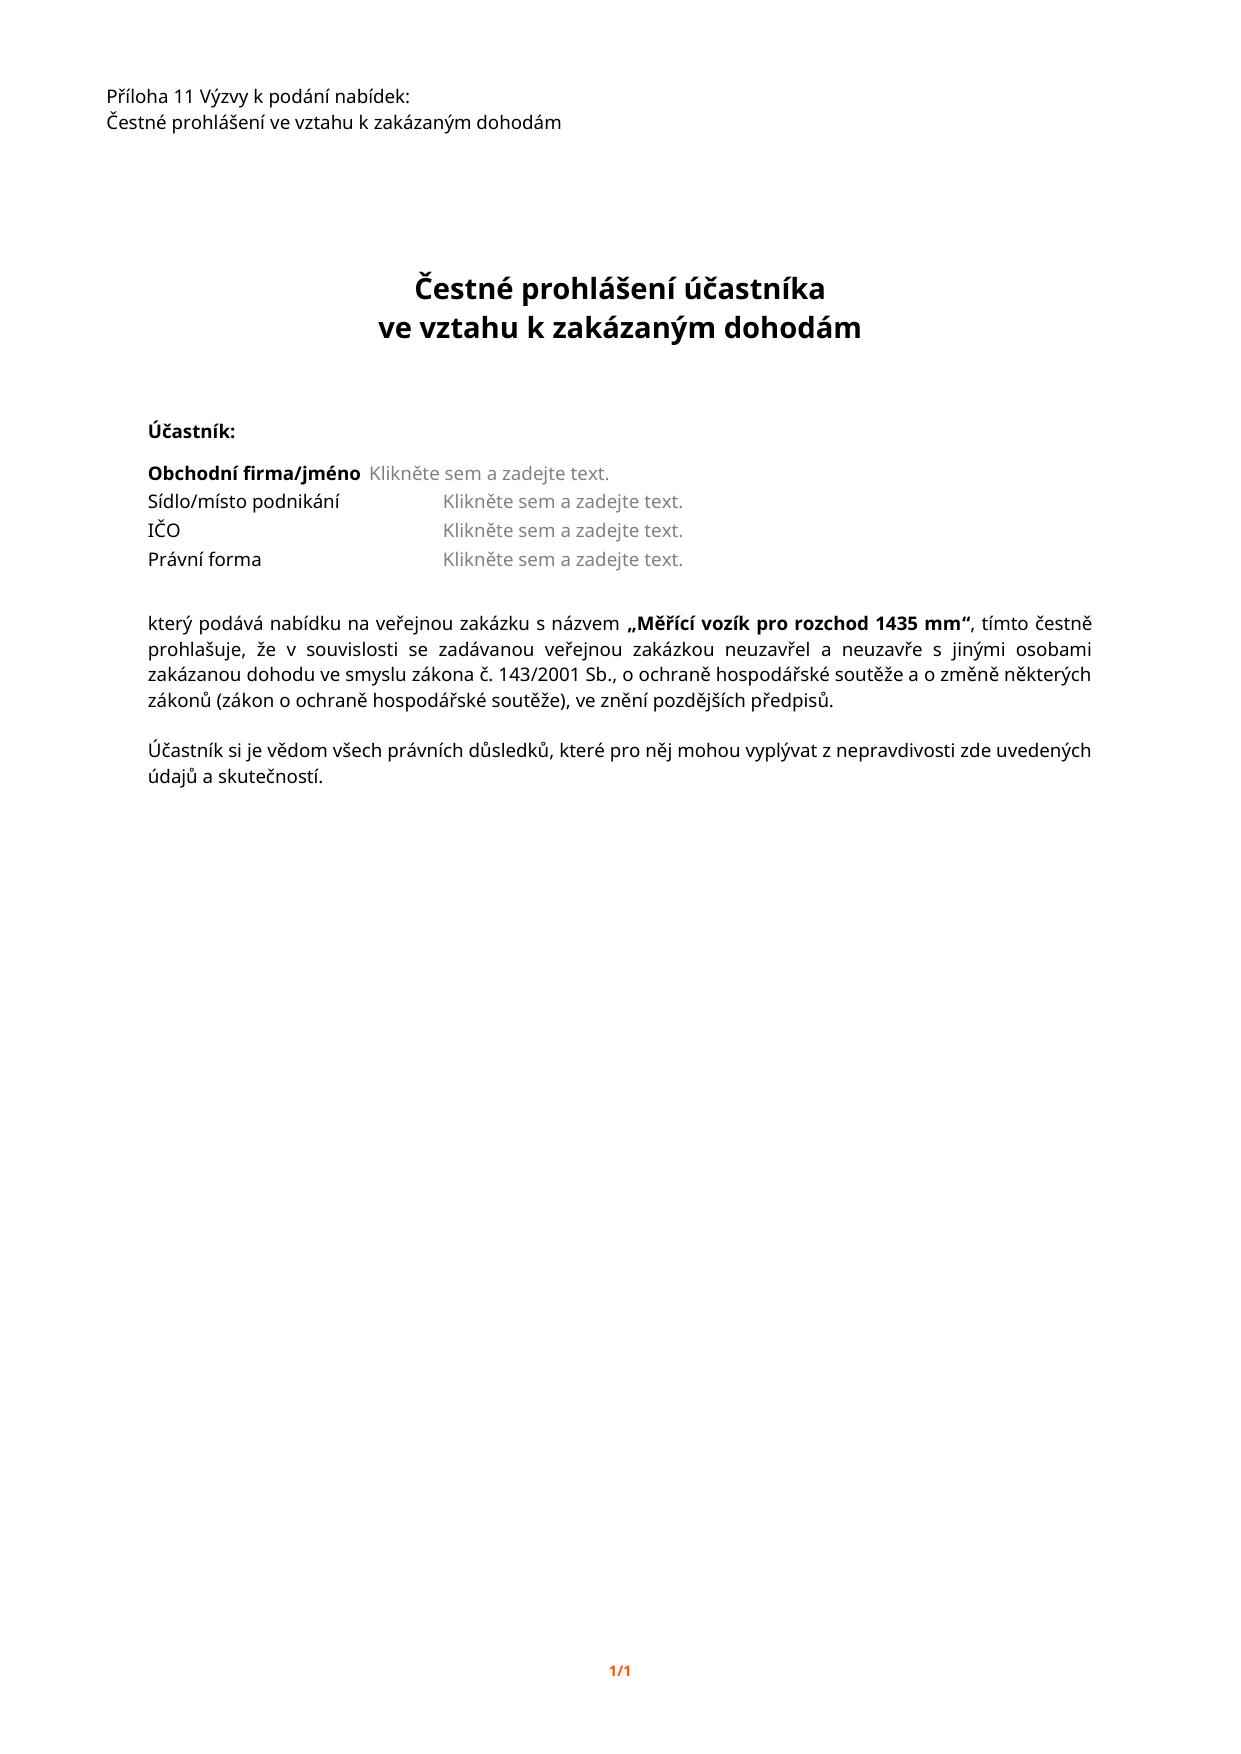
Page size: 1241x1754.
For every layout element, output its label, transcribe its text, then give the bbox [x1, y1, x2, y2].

text který podává nabídku na veřejnou zakázku s názvem „Měřící vozík pro rozchod 1435 mm“, tímto čestně prohlašuje, že v souvislosti se zadávanou veřejnou zakázkou neuzavřel a neuzavře s jinými osobami zakázanou dohodu ve smyslu zákona č. 143/2001 Sb., o ochraně hospodářské soutěže a o změně některých zákonů (zákon o ochraně hospodářské soutěže), ve znění pozdějších předpisů. [148, 611, 1093, 713]
text Účastník: [148, 413, 1093, 444]
text Právní forma [148, 544, 1093, 573]
text ve vztahu k zakázaným dohodám [148, 308, 1093, 347]
text Účastník si je vědom všech právních důsledků, které pro něj mohou vyplývat z nepravdivosti zde uvedených údajů a skutečností. [148, 738, 1093, 789]
text Sídlo/místo podnikání [148, 486, 1093, 515]
text IČO [148, 515, 1093, 544]
title Čestné prohlášení účastníka [148, 268, 1093, 308]
text Obchodní firma/jméno [148, 457, 1093, 486]
